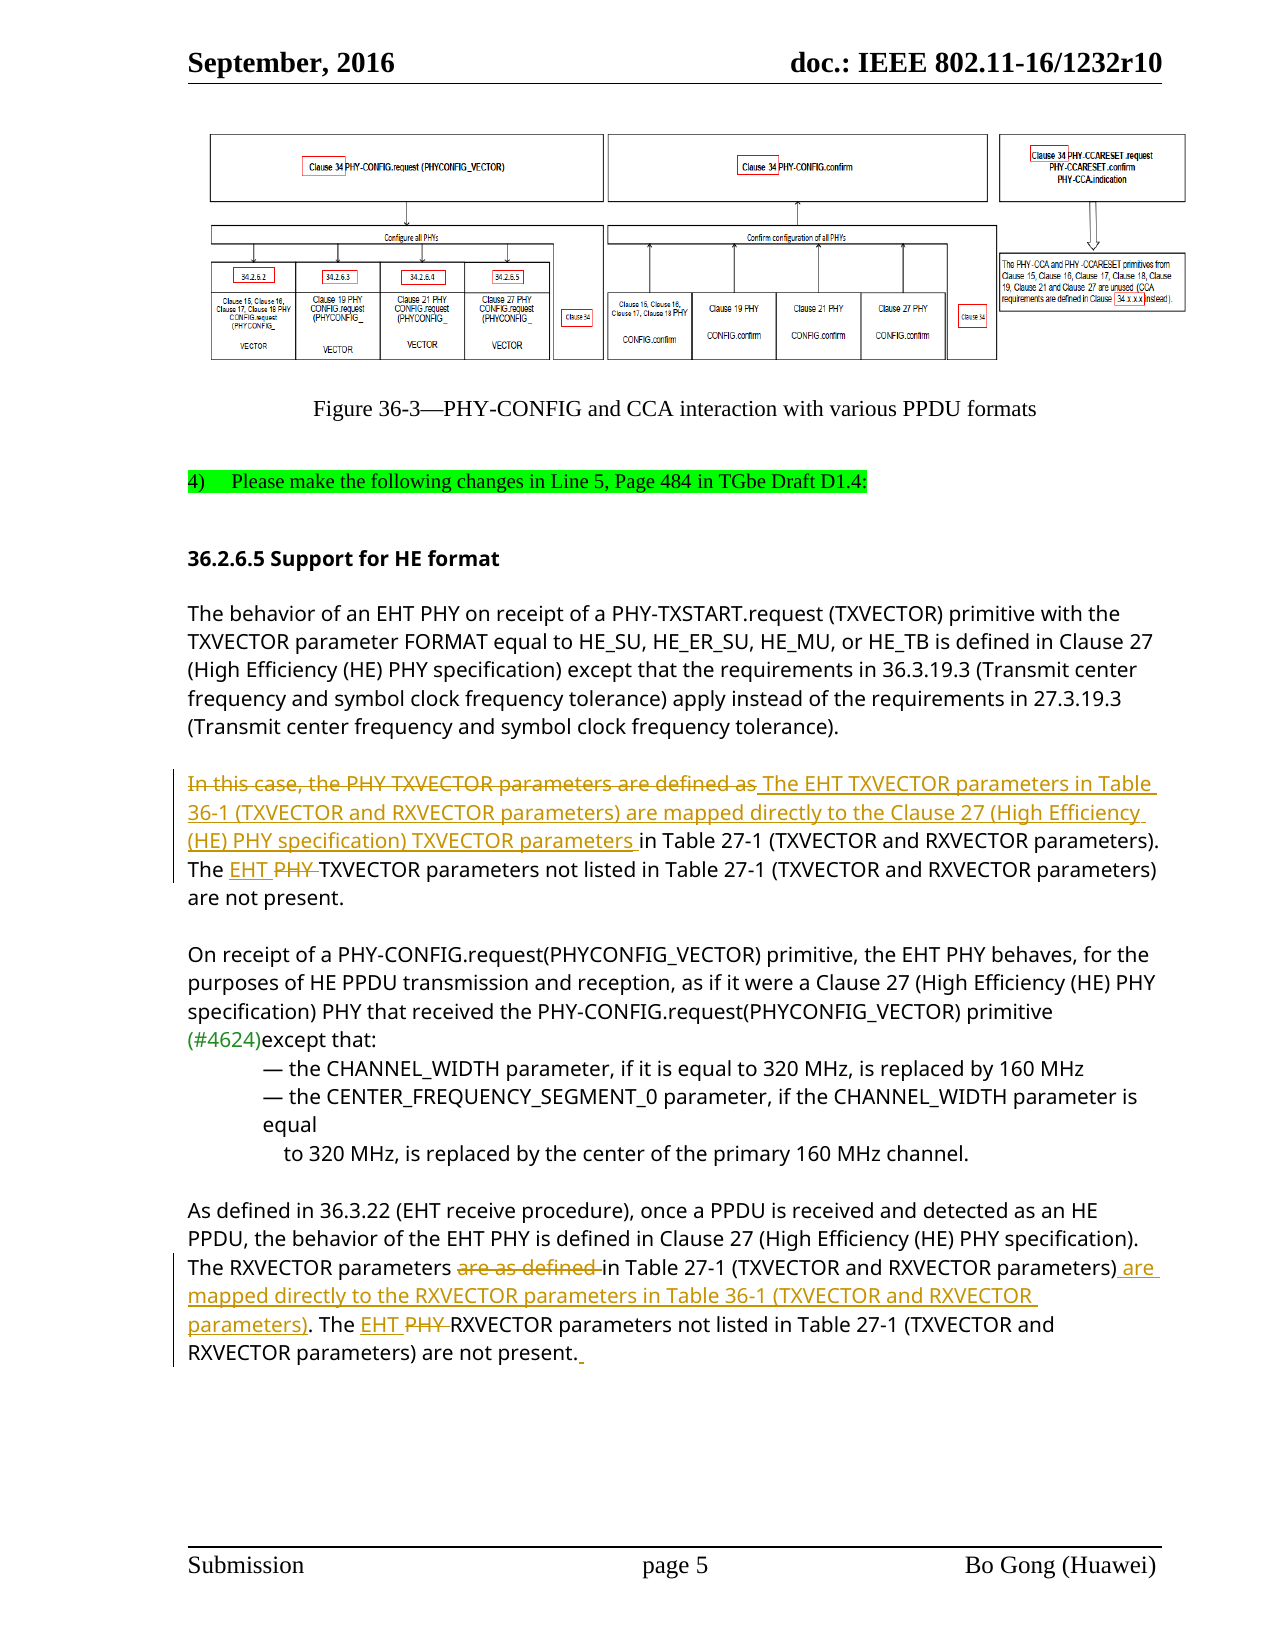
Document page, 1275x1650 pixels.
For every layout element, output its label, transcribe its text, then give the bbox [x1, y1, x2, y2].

text 36.2.6.5 Support for HE format [187, 544, 1162, 599]
text — the CENTER_FREQUENCY_SEGMENT_0 parameter, if the CHANNEL_WIDTH parameter is equal [262, 1082, 1162, 1139]
text to 320 MHz, is replaced by the center of the primary 160 MHz channel. [262, 1139, 1162, 1167]
text — the CHANNEL_WIDTH parameter, if it is equal to 320 MHz, is replaced by 160 MHz [262, 1054, 1162, 1082]
text in Table 27-1 (TXVECTOR and RXVECTOR parameters). The TXVECTOR parameters not listed in Table 27-1 (TXVECTOR and RXVECTOR parameters) are not present. [187, 769, 1162, 912]
text Figure 36-3—PHY-CONFIG and CCA interaction with various PPDU formats [187, 395, 1162, 421]
list Please make the following changes in Line 5, Page 484 in TGbe Draft D1.4: [187, 469, 1162, 493]
text On receipt of a PHY-CONFIG.request(PHYCONFIG_VECTOR) primitive, the EHT PHY behaves, for the purposes of HE PPDU transmission and reception, as if it were a Clause 27 (High Efficiency (HE) PHY specification) PHY that received the PHY-CONFIG.request(PHYCONFIG_VECTOR) primitive (#4624)except that: [187, 940, 1162, 1054]
picture [187, 112, 1194, 369]
text The behavior of an EHT PHY on receipt of a PHY-TXSTART.request (TXVECTOR) primitive with the TXVECTOR parameter FORMAT equal to HE_SU, HE_ER_SU, HE_MU, or HE_TB is defined in Clause 27 (High Efficiency (HE) PHY specification) except that the requirements in 36.3.19.3 (Transmit center frequency and symbol clock frequency tolerance) apply instead of the requirements in 27.3.19.3 (Transmit center frequency and symbol clock frequency tolerance). [187, 599, 1162, 741]
text As defined in 36.3.22 (EHT receive procedure), once a PPDU is received and detected as an HE PPDU, the behavior of the EHT PHY is defined in Clause 27 (High Efficiency (HE) PHY specification). The RXVECTOR parameters in Table 27-1 (TXVECTOR and RXVECTOR parameters). The RXVECTOR parameters not listed in Table 27-1 (TXVECTOR and RXVECTOR parameters) are not present. [187, 1196, 1162, 1367]
